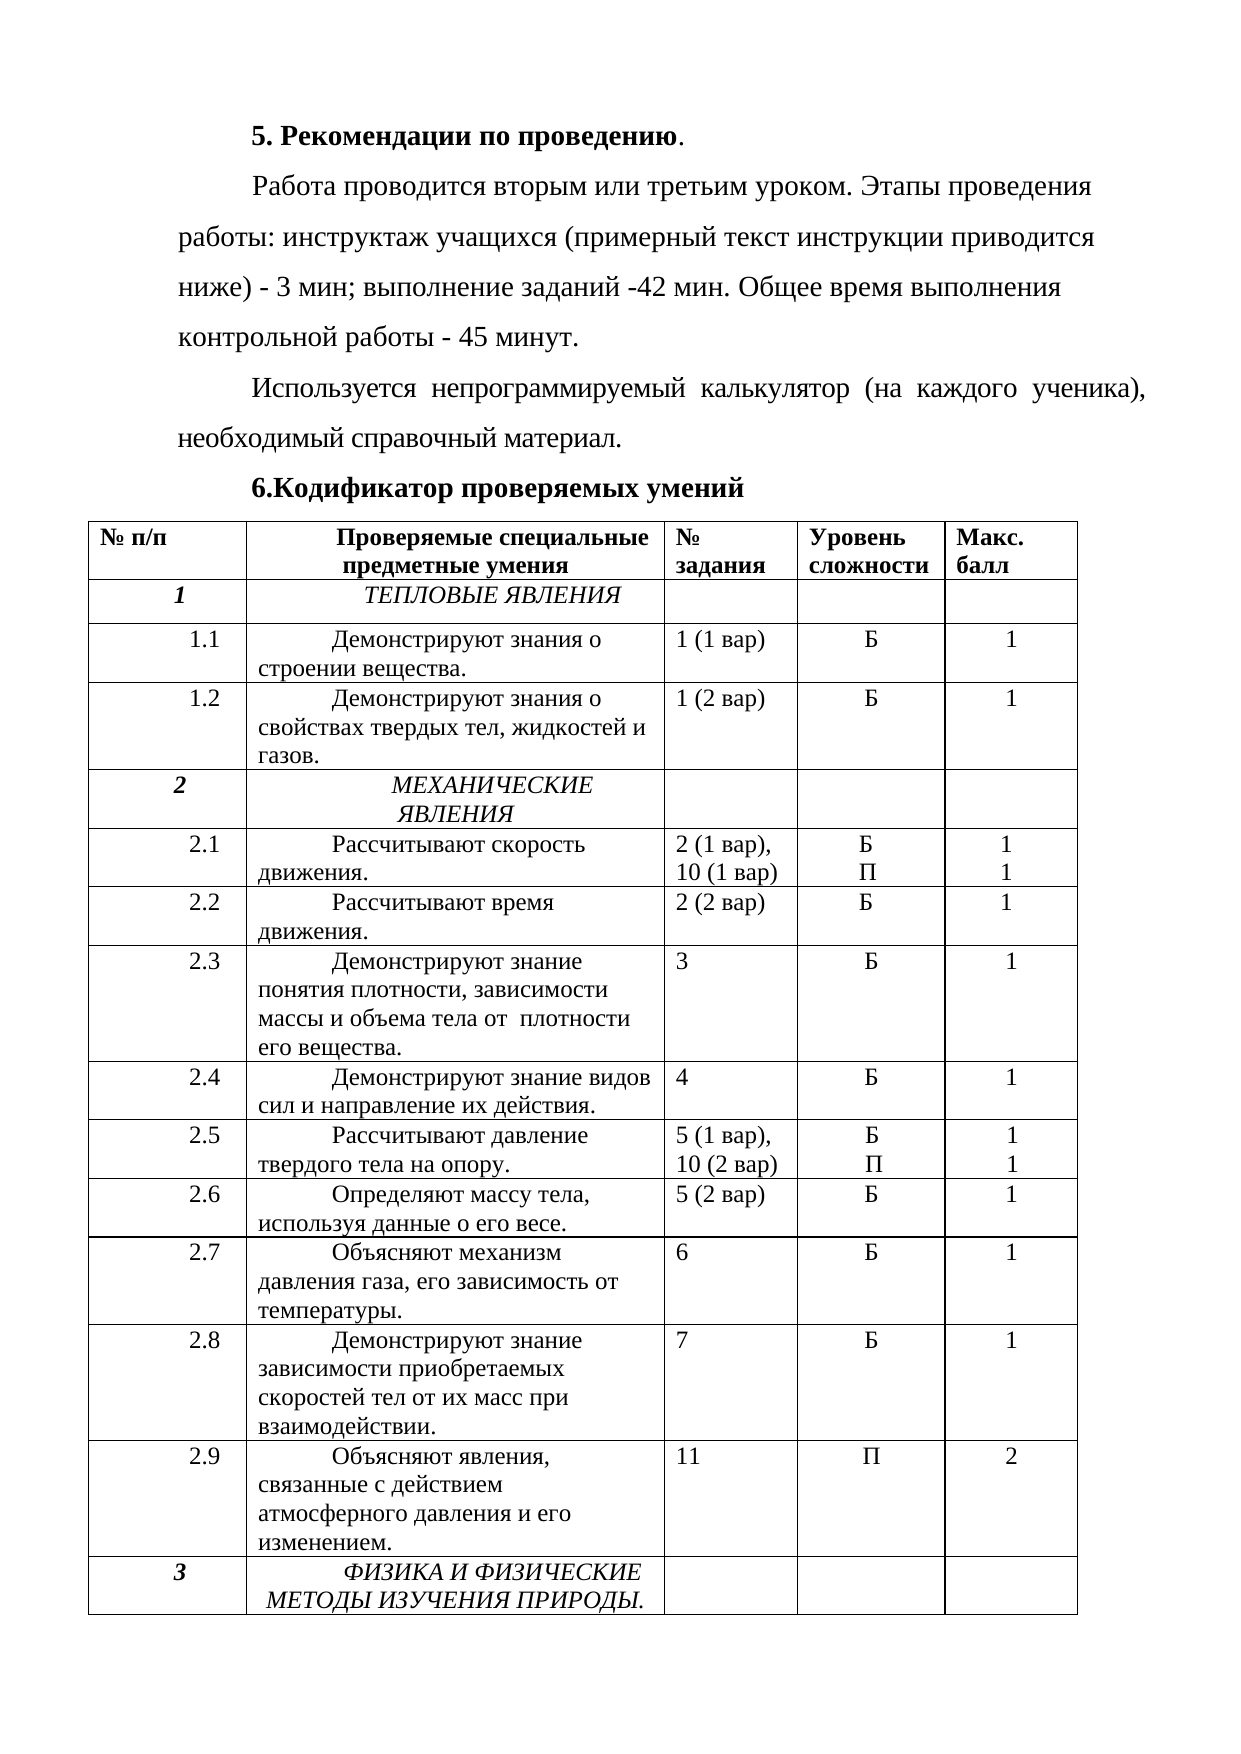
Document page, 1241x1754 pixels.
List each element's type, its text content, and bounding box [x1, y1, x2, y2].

table_cell Объясняют механизм давления газа, его зависимость от температуры. [247, 1238, 664, 1324]
text Работа проводится вторым или третьим уроком. Этапы проведения работы: инструктаж учащихся (примерный текст инструкции приводится ниже) - 3 мин; выполнение заданий -42 мин. Общее время выполнения контрольной работы - 45 минут. [178, 168, 1152, 353]
table_cell 5 (2 вар) [665, 1179, 797, 1236]
table_cell Б [798, 946, 944, 1061]
table_cell Б [798, 1238, 944, 1324]
table_cell 11 [665, 1441, 797, 1556]
table_cell 6 [665, 1238, 797, 1324]
table_cell 2.7 [89, 1238, 246, 1324]
table_cell 4 [665, 1062, 797, 1119]
table_cell 1 [946, 1238, 1077, 1324]
table_cell Б [798, 624, 944, 682]
table_cell [946, 770, 1077, 828]
table_cell 2.2 [89, 887, 246, 945]
table_cell Б П [798, 829, 944, 886]
table_cell Демонстрируют знание понятия плотности, зависимости массы и объема тела от плотности его вещества. [247, 946, 664, 1061]
table_cell 2.9 [89, 1441, 246, 1556]
table_cell Б П [798, 1120, 944, 1178]
table_cell Б [798, 683, 944, 769]
table_cell 2 [946, 1441, 1077, 1556]
table_cell 7 [665, 1325, 797, 1440]
table_cell 2 (1 вар), 10 (1 вар) [665, 829, 797, 886]
table_cell 1 1 [946, 1120, 1077, 1178]
table_cell 5 (1 вар), 10 (2 вар) [665, 1120, 797, 1178]
table_cell Демонстрируют знание видов сил и направление их действия. [247, 1062, 664, 1119]
table_cell 1 [946, 624, 1077, 682]
table_header № п/п [89, 522, 246, 579]
table_cell 2 (2 вар) [665, 887, 797, 945]
table_header Проверяемые специальные предметные умения [247, 522, 664, 579]
table_cell [946, 580, 1077, 623]
table_cell 1 [946, 1062, 1077, 1119]
table_header № задания [665, 522, 797, 579]
table_cell [665, 580, 797, 623]
table_cell П [798, 1441, 944, 1556]
table_cell [798, 580, 944, 623]
table_cell 2.5 [89, 1120, 246, 1178]
table_cell Рассчитывают скорость движения. [247, 829, 664, 886]
table_cell Демонстрируют знания о строении вещества. [247, 624, 664, 682]
table_cell 2 [89, 770, 246, 828]
table_cell Рассчитывают давление твердого тела на опору. [247, 1120, 664, 1178]
table_cell 3 [89, 1557, 246, 1614]
table_cell [798, 1557, 944, 1614]
table_cell Демонстрируют знания о свойствах твердых тел, жидкостей и газов. [247, 683, 664, 769]
table_cell 3 [665, 946, 797, 1061]
table_cell [665, 770, 797, 828]
table_header Макс. балл [946, 522, 1077, 579]
table_cell ТЕПЛОВЫЕ ЯВЛЕНИЯ [247, 580, 664, 623]
table_cell 1 (1 вар) [665, 624, 797, 682]
table_cell 1 [946, 1325, 1077, 1440]
table_cell Б [798, 1179, 944, 1236]
table_header Уровень сложности [798, 522, 944, 579]
table_cell [798, 770, 944, 828]
table_cell Определяют массу тела, используя данные о его весе. [247, 1179, 664, 1236]
table_cell 1 [89, 580, 246, 623]
table_cell 2.8 [89, 1325, 246, 1440]
table_cell ФИЗИКА И ФИЗИЧЕСКИЕ МЕТОДЫ ИЗУЧЕНИЯ ПРИРОДЫ. [247, 1557, 664, 1614]
table_cell 1 (2 вар) [665, 683, 797, 769]
table_cell 2.3 [89, 946, 246, 1061]
text 5. Рекомендации по проведению. [177, 118, 1152, 152]
table_cell МЕХАНИЧЕСКИЕ ЯВЛЕНИЯ [247, 770, 664, 828]
table_cell 1 [946, 683, 1077, 769]
table_cell 1.2 [89, 683, 246, 769]
table_cell 1 [946, 887, 1077, 945]
text Используется непрограммируемый калькулятор (на каждого ученика), необходимый справочный материал. [177, 370, 1146, 453]
table_cell [665, 1557, 797, 1614]
table_cell Б [798, 887, 944, 945]
table_cell Б [798, 1325, 944, 1440]
table_cell 2.4 [89, 1062, 246, 1119]
table_cell [946, 1557, 1077, 1614]
table_cell 2.6 [89, 1179, 246, 1236]
table_cell Демонстрируют знание зависимости приобретаемых скоростей тел от их масс при взаимодействии. [247, 1325, 664, 1440]
table_cell Объясняют явления, связанные с действием атмосферного давления и его изменением. [247, 1441, 664, 1556]
table_cell Б [798, 1062, 944, 1119]
table_cell Рассчитывают время движения. [247, 887, 664, 945]
table_cell 1 [946, 1179, 1077, 1236]
table_cell 1 1 [946, 829, 1077, 886]
table_cell 2.1 [89, 829, 246, 886]
table_cell 1 [946, 946, 1077, 1061]
text 6.Кодификатор проверяемых умений [251, 470, 1152, 504]
table_cell 1.1 [89, 624, 246, 682]
